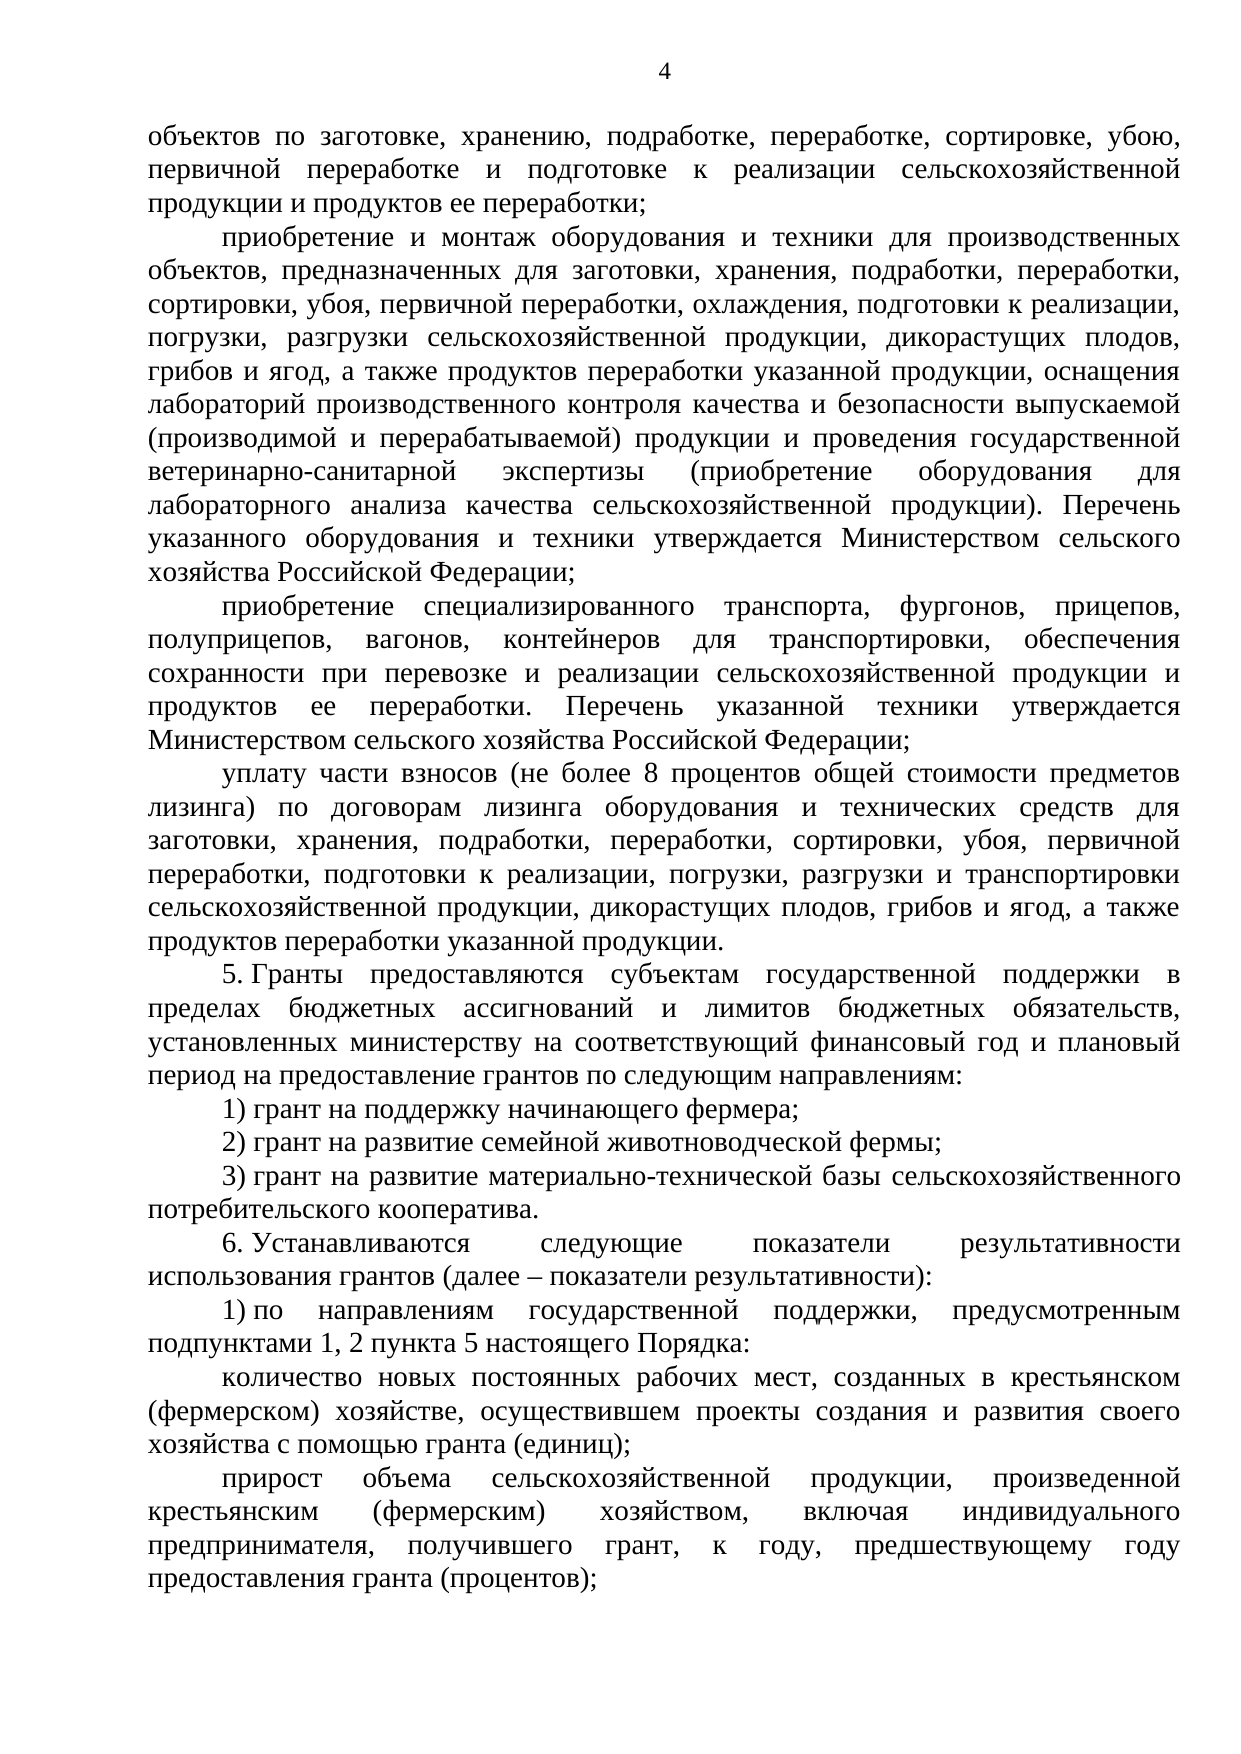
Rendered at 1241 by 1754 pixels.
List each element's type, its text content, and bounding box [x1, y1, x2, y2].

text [148, 118, 1181, 219]
text 3) грант на развитие материально-технической базы сельскохозяйственного потребительского кооператива. [148, 1158, 1181, 1225]
text количество новых постоянных рабочих мест, созданных в крестьянском (фермерском) хозяйстве, осуществившем проекты создания и развития своего хозяйства с помощью гранта (единиц); [148, 1359, 1181, 1460]
text 2) грант на развитие семейной животноводческой фермы; [148, 1124, 1181, 1158]
text приобретение специализированного транспорта, фургонов, прицепов, полуприцепов, вагонов, контейнеров для транспортировки, обеспечения сохранности при перевозке и реализации сельскохозяйственной продукции и продуктов ее переработки. Перечень указанной техники утверждается Министерством сельского хозяйства Российской Федерации; [148, 588, 1181, 755]
text прирост объема сельскохозяйственной продукции, произведенной крестьянским (фермерским) хозяйством, включая индивидуального предпринимателя, получившего грант, к году, предшествующему году предоставления гранта (процентов); [148, 1460, 1181, 1594]
text 6. Устанавливаются следующие показатели результативности использования грантов (далее – показатели результативности): [148, 1225, 1181, 1292]
text 1) по направлениям государственной поддержки, предусмотренным подпунктами 1, 2 пункта 5 настоящего Порядка: [148, 1292, 1181, 1359]
text уплату части взносов (не более 8 процентов общей стоимости предметов лизинга) по договорам лизинга оборудования и технических средств для заготовки, хранения, подработки, переработки, сортировки, убоя, первичной переработки, подготовки к реализации, погрузки, разгрузки и транспортировки сельскохозяйственной продукции, дикорастущих плодов, грибов и ягод, а также продуктов переработки указанной продукции. [148, 755, 1181, 957]
text 5. Гранты предоставляются субъектам государственной поддержки в пределах бюджетных ассигнований и лимитов бюджетных обязательств, установленных министерству на соответствующий финансовый год и плановый период на предоставление грантов по следующим направлениям: [148, 957, 1181, 1091]
text приобретение и монтаж оборудования и техники для производственных объектов, предназначенных для заготовки, хранения, подработки, переработки, сортировки, убоя, первичной переработки, охлаждения, подготовки к реализации, погрузки, разгрузки сельскохозяйственной продукции, дикорастущих плодов, грибов и ягод, а также продуктов переработки указанной продукции, оснащения лабораторий производственного контроля качества и безопасности выпускаемой (производимой и перерабатываемой) продукции и проведения государственной ветеринарно-санитарной экспертизы (приобретение оборудования для лабораторного анализа качества сельскохозяйственной продукции). Перечень указанного оборудования и техники утверждается Министерством сельского хозяйства Российской Федерации; [148, 219, 1181, 588]
text 1) грант на поддержку начинающего фермера; [148, 1091, 1181, 1124]
